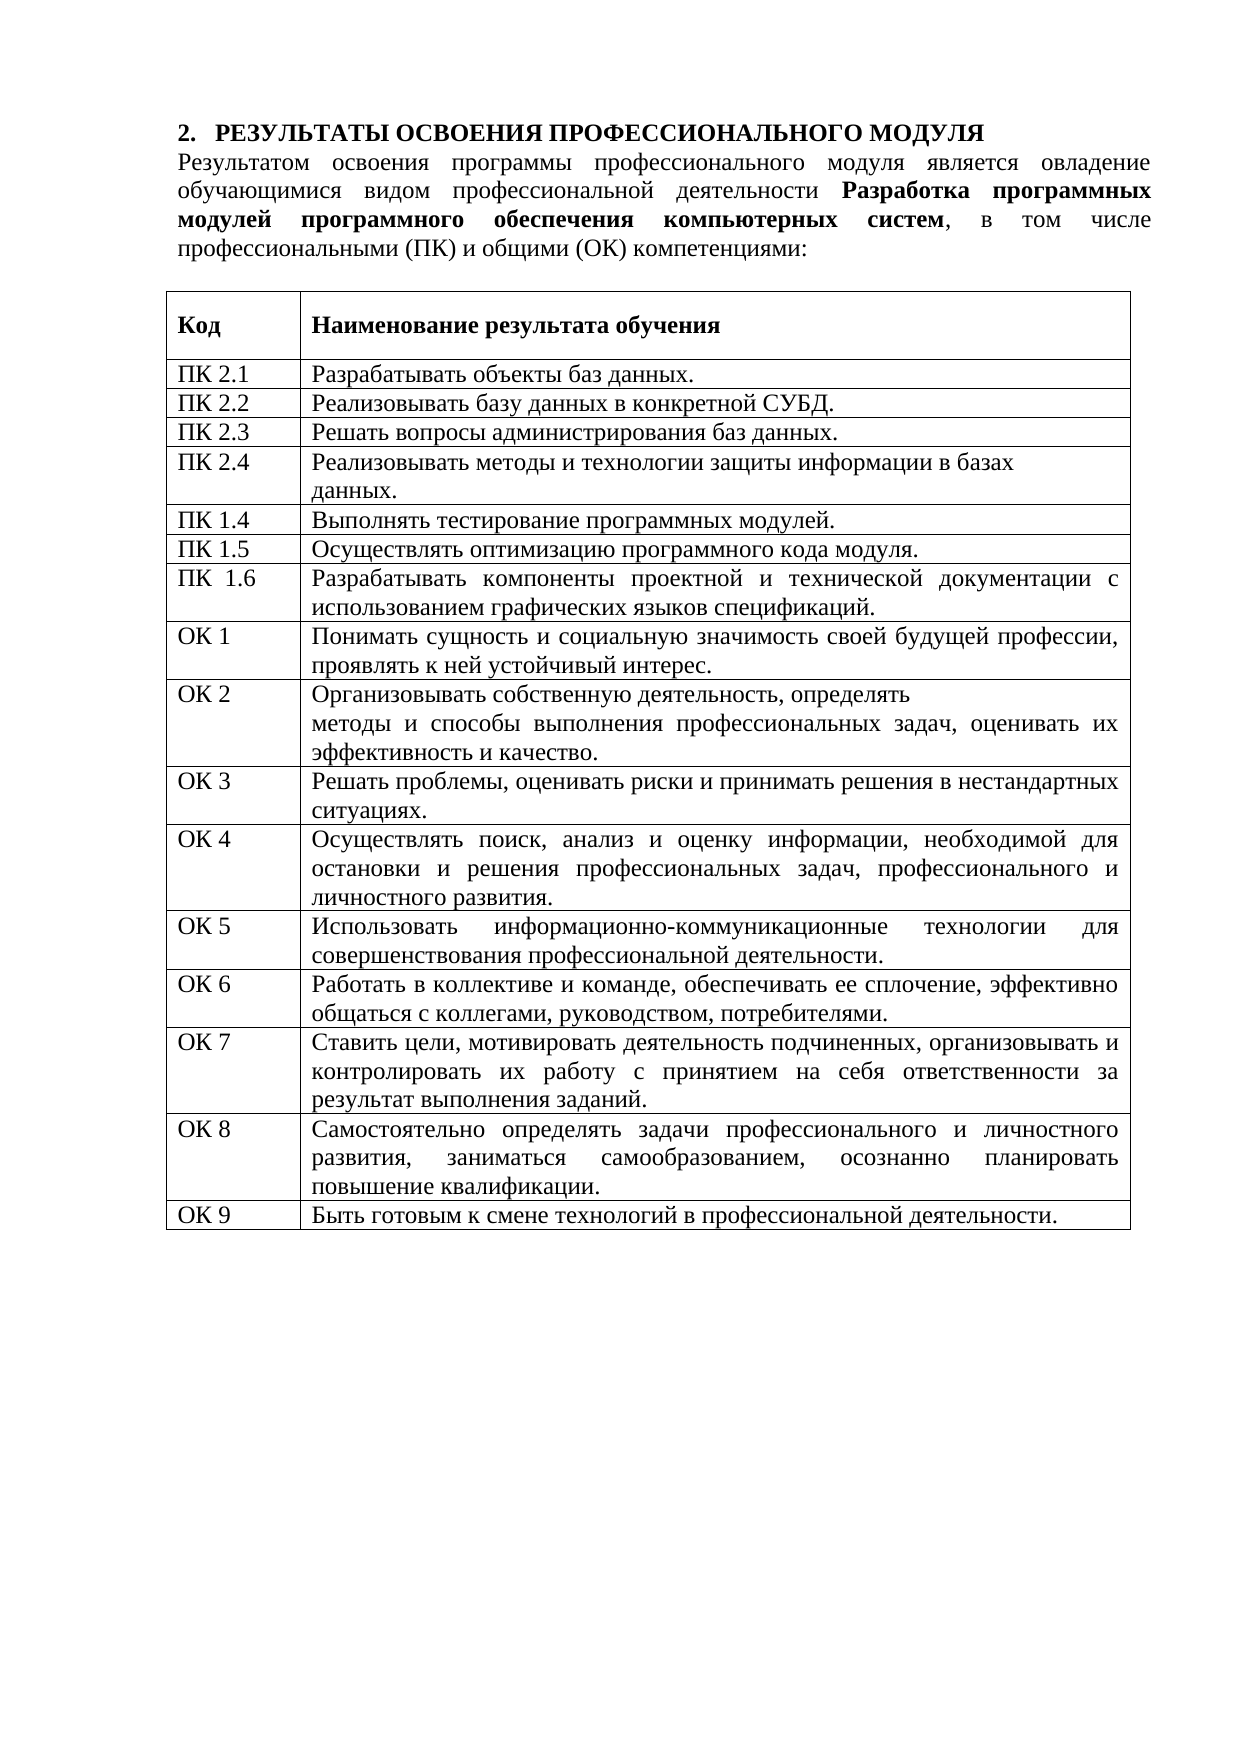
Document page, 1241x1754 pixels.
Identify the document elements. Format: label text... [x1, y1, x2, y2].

table_cell ОК 7 [167, 1028, 300, 1113]
table_cell ПК 1.5 [167, 535, 300, 563]
table_cell Быть готовым к смене технологий в профессиональной деятельности. [301, 1201, 1130, 1229]
table_cell ПК 1.4 [167, 505, 300, 533]
table_cell Организовывать собственную деятельность, определять методы и способы выполнения профессиональных задач, оценивать их эффективность и качество. [301, 680, 1130, 766]
table_cell ОК 5 [167, 911, 300, 968]
table_cell Реализовывать методы и технологии защиты информации в базах данных. [301, 447, 1130, 504]
table_header Код [167, 292, 300, 358]
table_cell ПК 2.3 [167, 418, 300, 446]
text Результатом освоения программы профессионального модуля является овладение обучающимися видом профессиональной деятельности Разработка программных модулей программного обеспечения компьютерных систем, в том числе профессиональными (ПК) и общими (ОК) компетенциями: [177, 147, 1152, 262]
table_cell Работать в коллективе и команде, обеспечивать ее сплочение, эффективно общаться с коллегами, руководством, потребителями. [301, 970, 1130, 1026]
table_cell ОК 3 [167, 767, 300, 824]
table_header Наименование результата обучения [301, 292, 1130, 358]
table_cell Выполнять тестирование программных модулей. [301, 505, 1130, 533]
table_cell Осуществлять поиск, анализ и оценку информации, необходимой для остановки и решения профессиональных задач, профессионального и личностного развития. [301, 825, 1130, 910]
table_cell ОК 2 [167, 680, 300, 766]
table_cell Разрабатывать компоненты проектной и технической документации с использованием графических языков спецификаций. [301, 564, 1130, 621]
table_cell ПК 2.2 [167, 389, 300, 417]
table_cell Решать проблемы, оценивать риски и принимать решения в нестандартных ситуациях. [301, 767, 1130, 824]
table_cell ОК 1 [167, 622, 300, 679]
table_cell Реализовывать базу данных в конкретной СУБД. [301, 389, 1130, 417]
table_cell Ставить цели, мотивировать деятельность подчиненных, организовывать и контролировать их работу с принятием на себя ответственности за результат выполнения заданий. [301, 1028, 1130, 1113]
table_cell Решать вопросы администрирования баз данных. [301, 418, 1130, 446]
table_cell Осуществлять оптимизацию программного кода модуля. [301, 535, 1130, 563]
table_cell Разрабатывать объекты баз данных. [301, 360, 1130, 388]
table_cell ПК 1.6 [167, 564, 300, 621]
table_cell ОК 4 [167, 825, 300, 910]
table_cell Понимать сущность и социальную значимость своей будущей профессии, проявлять к ней устойчивый интерес. [301, 622, 1130, 679]
list РЕЗУЛЬТАТЫ ОСВОЕНИЯ ПРОФЕССИОНАЛЬНОГО МОДУЛЯ [177, 118, 1152, 147]
table_cell ОК 9 [167, 1201, 300, 1229]
table_cell Самостоятельно определять задачи профессионального и личностного развития, заниматься самообразованием, осознанно планировать повышение квалификации. [301, 1114, 1130, 1200]
table_cell ПК 2.4 [167, 447, 300, 504]
table_cell Использовать информационно-коммуникационные технологии для совершенствования профессиональной деятельности. [301, 911, 1130, 968]
table_cell ОК 6 [167, 970, 300, 1026]
table_cell ОК 8 [167, 1114, 300, 1200]
table_cell ПК 2.1 [167, 360, 300, 388]
